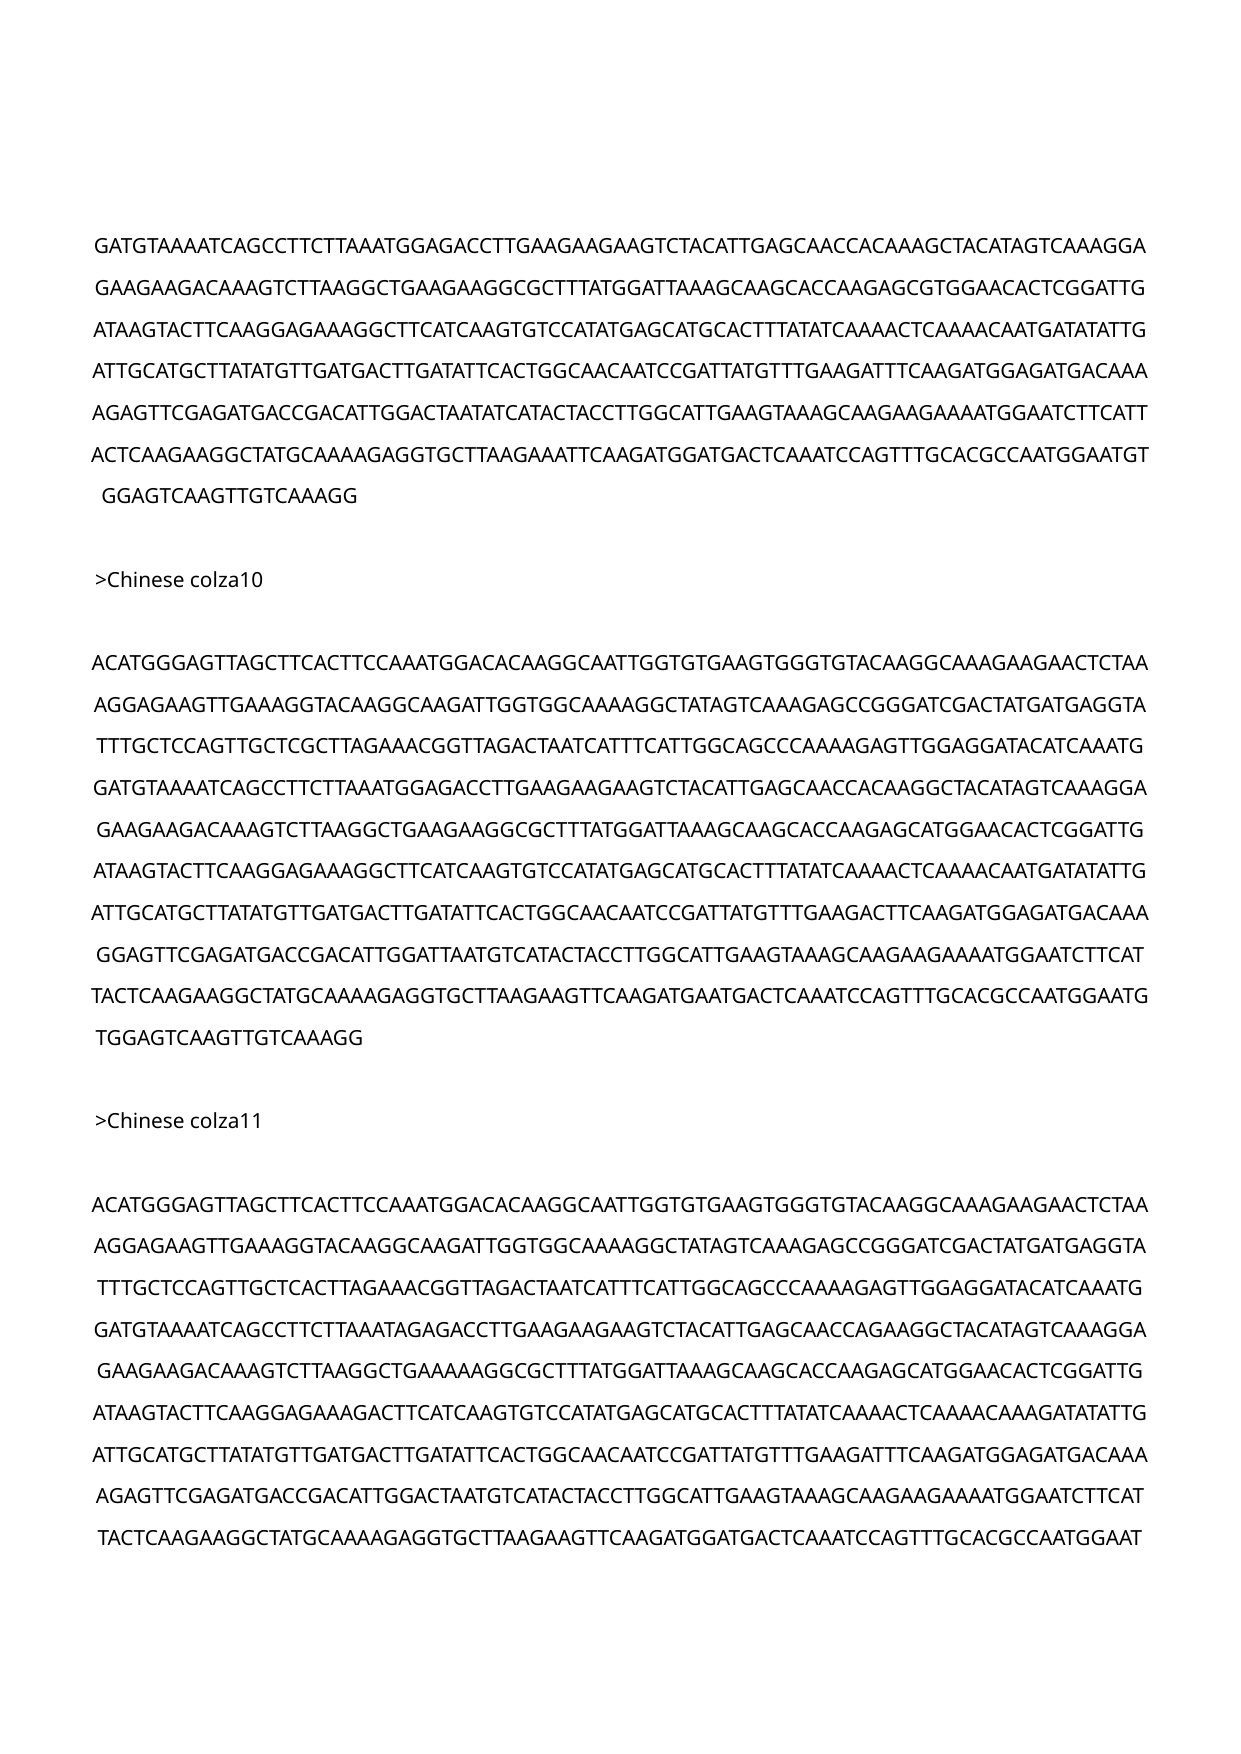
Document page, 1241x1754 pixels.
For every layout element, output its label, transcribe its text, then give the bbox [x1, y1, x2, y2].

text >Chinese colza11 [91, 1100, 1149, 1142]
text >Chinese colza10 [91, 558, 1149, 600]
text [91, 225, 1149, 517]
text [91, 1183, 1149, 1558]
text ACATGGGAGTTAGCTTCACTTCCAAATGGACACAAGGCAATTGGTGTGAAGTGGGTGTACAAGGCAAAGAAGAACTCTAAAGGAGAAGTTGAAAGGTACAAGGCAAGATTGGTGGCAAAAGGCTATAGTCAAAGAGCCGGGATCGACTATGATGAGGTATTTGCTCCAGTTGCTCGCTTAGAAACGGTTAGACTAATCATTTCATTGGCAGCCCAAAAGAGTTGGAGGATACATCAAATGGATGTAAAATCAGCCTTCTTAAATGGAGACCTTGAAGAAGAAGTCTACATTGAGCAACCACAAGGCTACATAGTCAAAGGAGAAGAAGACAAAGTCTTAAGGCTGAAGAAGGCGCTTTATGGATTAAAGCAAGCACCAAGAGCATGGAACACTCGGATTGATAAGTACTTCAAGGAGAAAGGCTTCATCAAGTGTCCATATGAGCATGCACTTTATATCAAAACTCAAAACAATGATATATTGATTGCATGCTTATATGTTGATGACTTGATATTCACTGGCAACAATCCGATTATGTTTGAAGACTTCAAGATGGAGATGACAAAGGAGTTCGAGATGACCGACATTGGATTAATGTCATACTACCTTGGCATTGAAGTAAAGCAAGAAGAAAATGGAATCTTCATTACTCAAGAAGGCTATGCAAAAGAGGTGCTTAAGAAGTTCAAGATGAATGACTCAAATCCAGTTTGCACGCCAATGGAATGTGGAGTCAAGTTGTCAAAGG [91, 642, 1149, 1058]
